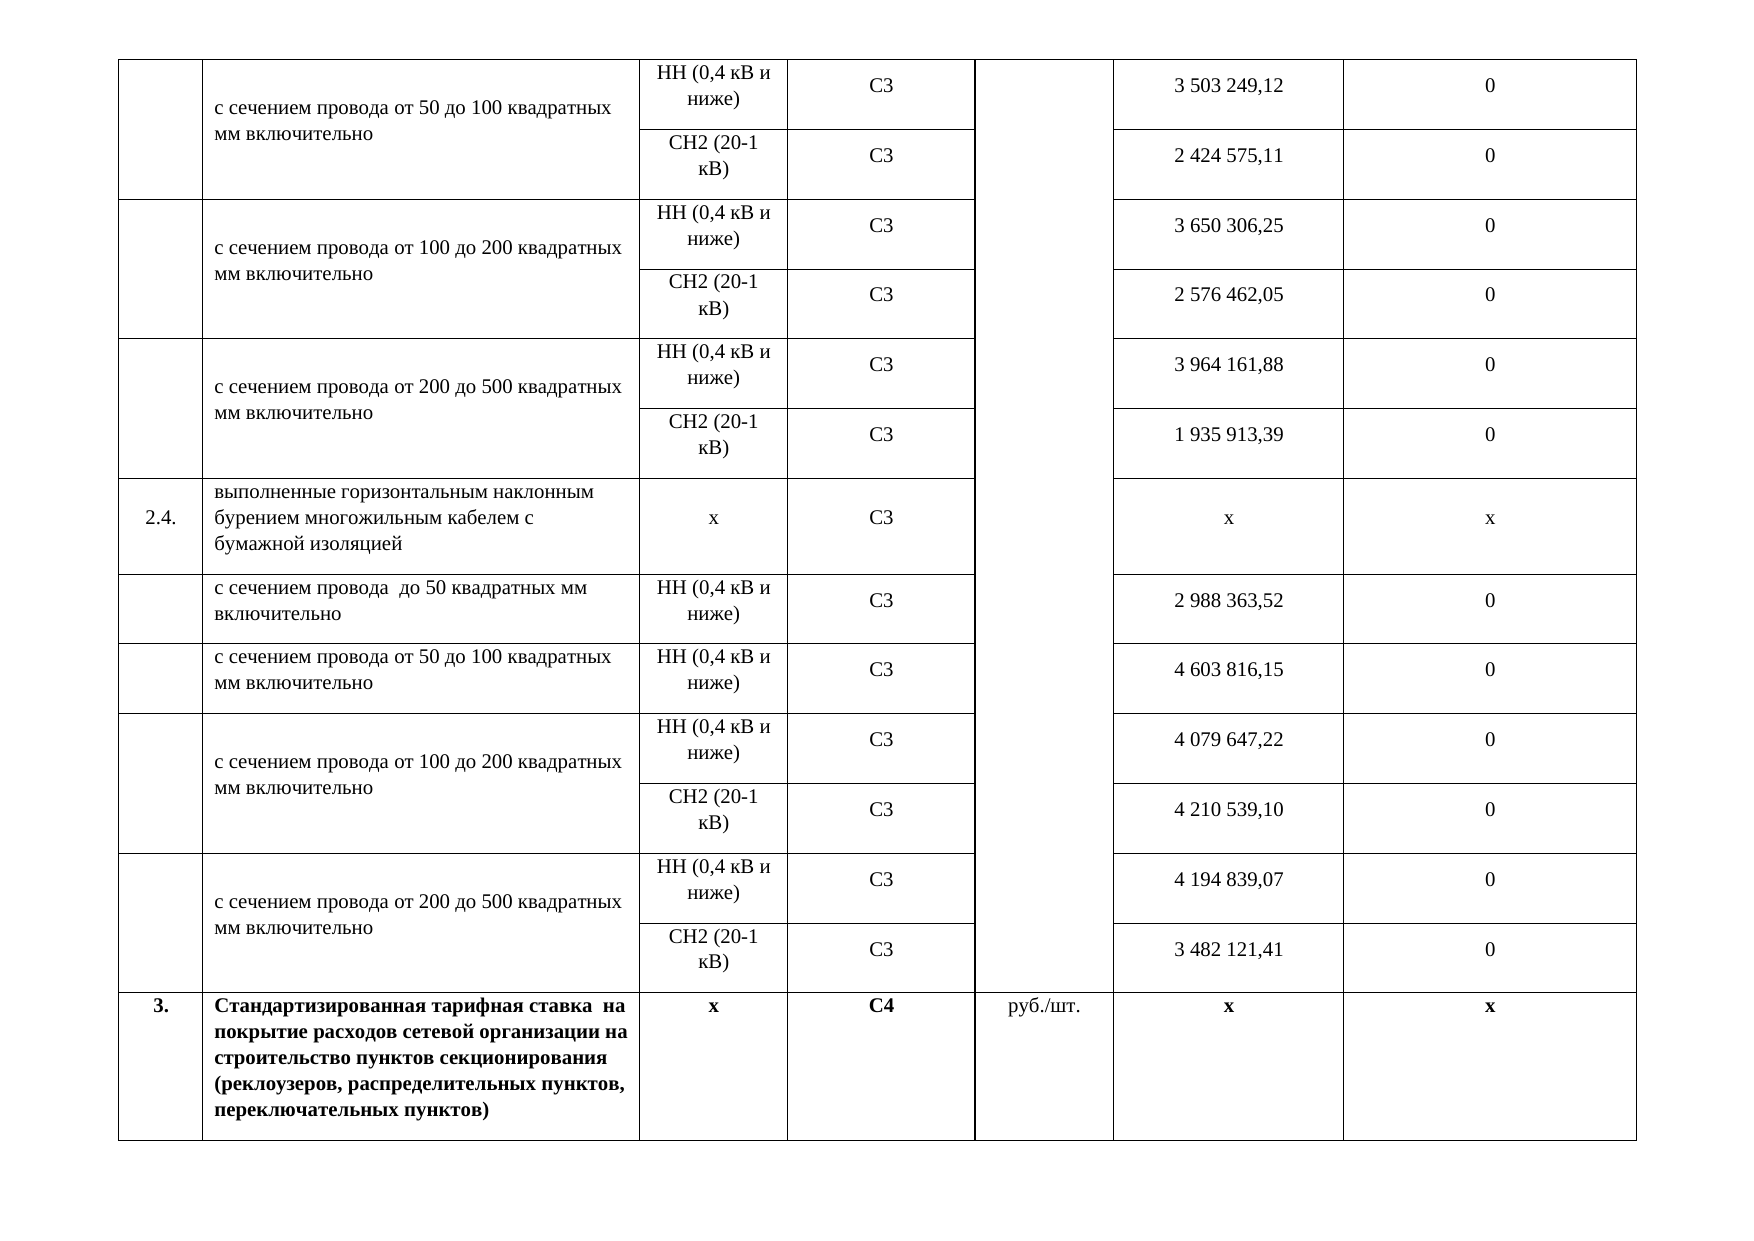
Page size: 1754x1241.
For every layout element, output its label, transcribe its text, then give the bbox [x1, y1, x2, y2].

table_cell С3 [788, 270, 974, 338]
table_cell 0 [1344, 339, 1636, 408]
table_cell 0 [1344, 130, 1636, 199]
table_cell СН2 (20-1 кВ) [640, 924, 787, 992]
table_cell СН2 (20-1 кВ) [640, 270, 787, 338]
table_cell НН (0,4 кВ и ниже) [640, 60, 787, 129]
table_cell НН (0,4 кВ и ниже) [640, 644, 787, 713]
table_cell с сечением провода до 50 квадратных мм включительно [203, 575, 639, 643]
table_cell 4 194 839,07 [1114, 854, 1343, 922]
table_cell 0 [1344, 200, 1636, 268]
table_cell 2 576 462,05 [1114, 270, 1343, 338]
table_cell 0 [1344, 60, 1636, 129]
table_cell руб./шт. [976, 993, 1113, 1140]
table_cell [119, 575, 202, 643]
table_cell С3 [788, 339, 974, 408]
table_cell с сечением провода от 50 до 100 квадратных мм включительно [203, 60, 639, 199]
table_cell 2 988 363,52 [1114, 575, 1343, 643]
table_cell НН (0,4 кВ и ниже) [640, 714, 787, 783]
table_cell 3 503 249,12 [1114, 60, 1343, 129]
table_cell С3 [788, 200, 974, 268]
table_cell 1 935 913,39 [1114, 409, 1343, 478]
table_cell НН (0,4 кВ и ниже) [640, 575, 787, 643]
table_cell с сечением провода от 200 до 500 квадратных мм включительно [203, 854, 639, 992]
table_cell С3 [788, 784, 974, 853]
table_cell 0 [1344, 270, 1636, 338]
table_cell Стандартизированная тарифная ставка на покрытие расходов сетевой организации на строительство пунктов секционирования (реклоузеров, распределительных пунктов, переключательных пунктов) [203, 993, 639, 1140]
table_cell 3 964 161,88 [1114, 339, 1343, 408]
table_cell С4 [788, 993, 974, 1140]
table_cell 0 [1344, 714, 1636, 783]
table_cell [119, 714, 202, 853]
table_cell 4 079 647,22 [1114, 714, 1343, 783]
table_cell х [640, 993, 787, 1140]
table_cell х [1344, 479, 1636, 573]
table_cell х [640, 479, 787, 573]
table_cell С3 [788, 714, 974, 783]
table_cell 0 [1344, 854, 1636, 922]
table_cell 0 [1344, 575, 1636, 643]
table_cell СН2 (20-1 кВ) [640, 784, 787, 853]
table_cell выполненные горизонтальным наклонным бурением многожильным кабелем с бумажной изоляцией [203, 479, 639, 573]
table_cell С3 [788, 575, 974, 643]
table_cell х [1114, 993, 1343, 1140]
table_cell с сечением провода от 200 до 500 квадратных мм включительно [203, 339, 639, 478]
table_cell СН2 (20-1 кВ) [640, 130, 787, 199]
table_cell С3 [788, 644, 974, 713]
table_cell С3 [788, 130, 974, 199]
table_cell С3 [788, 854, 974, 922]
table_cell 3 482 121,41 [1114, 924, 1343, 992]
table_cell 3 650 306,25 [1114, 200, 1343, 268]
table_cell 0 [1344, 924, 1636, 992]
table_cell с сечением провода от 100 до 200 квадратных мм включительно [203, 200, 639, 338]
table_cell [119, 339, 202, 478]
table_cell 4 210 539,10 [1114, 784, 1343, 853]
table_cell НН (0,4 кВ и ниже) [640, 200, 787, 268]
table_cell 0 [1344, 644, 1636, 713]
table_cell с сечением провода от 100 до 200 квадратных мм включительно [203, 714, 639, 853]
table_cell [119, 854, 202, 992]
table_cell [119, 60, 202, 199]
table_cell 2.4. [119, 479, 202, 573]
table_cell С3 [788, 924, 974, 992]
table_cell С3 [788, 479, 974, 573]
table_cell с сечением провода от 50 до 100 квадратных мм включительно [203, 644, 639, 713]
table_cell 4 603 816,15 [1114, 644, 1343, 713]
table_cell 0 [1344, 409, 1636, 478]
table_cell [119, 200, 202, 338]
table_cell 0 [1344, 784, 1636, 853]
table_cell С3 [788, 60, 974, 129]
table_cell х [1344, 993, 1636, 1140]
table_cell 2 424 575,11 [1114, 130, 1343, 199]
table_cell 3. [119, 993, 202, 1140]
table_cell С3 [788, 409, 974, 478]
table_cell НН (0,4 кВ и ниже) [640, 339, 787, 408]
table_cell х [1114, 479, 1343, 573]
table_cell [119, 644, 202, 713]
table_cell НН (0,4 кВ и ниже) [640, 854, 787, 922]
table_cell СН2 (20-1 кВ) [640, 409, 787, 478]
